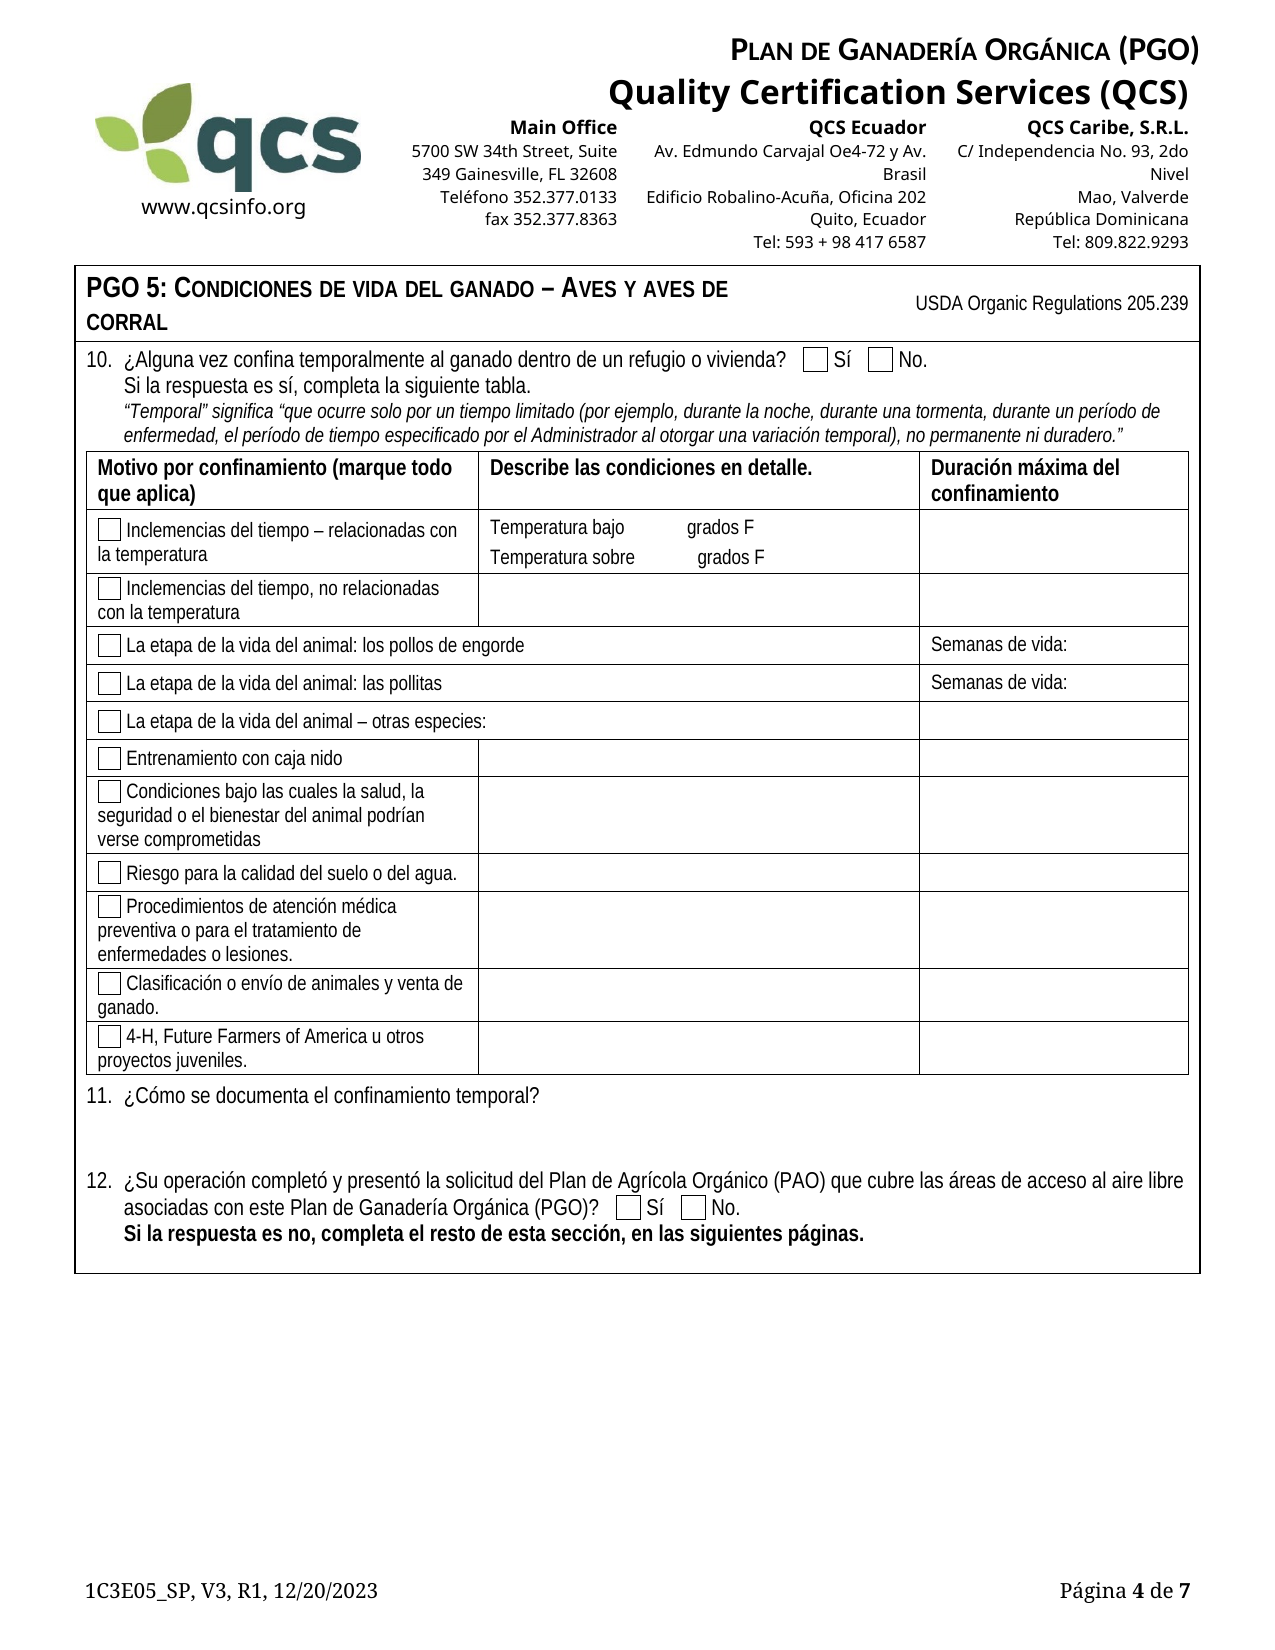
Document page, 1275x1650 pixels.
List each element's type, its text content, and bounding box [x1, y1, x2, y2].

table_header PGO 5: Condiciones de vida del ganado – Aves y aves de corral [76, 266, 817, 341]
table_cell ¿Alguna vez confina temporalmente al ganado dentro de un refugio o vivienda? Sí No. Si la respuesta es sí, completa la siguiente tabla. “Temporal” significa “que ocurre solo por un tiempo limitado (por ejemplo, durante la noche, durante una tormenta, durante un período de enfermedad, el período de tiempo especificado por el Administrador al otorgar una variación temporal), no permanente ni duradero.” ¿Cómo se documenta el confinamiento temporal? ¿Su operación completó y presentó la solicitud del Plan de Agrícola Orgánico (PAO) que cubre las áreas de acceso al aire libre asociadas con este Plan de Ganadería Orgánica (PGO)? Sí No. Si la respuesta es no, completa el resto de esta sección, en las siguientes páginas. [76, 342, 1199, 1273]
table_header USDA Organic Regulations 205.239 [817, 266, 1199, 341]
picture [95, 83, 361, 192]
